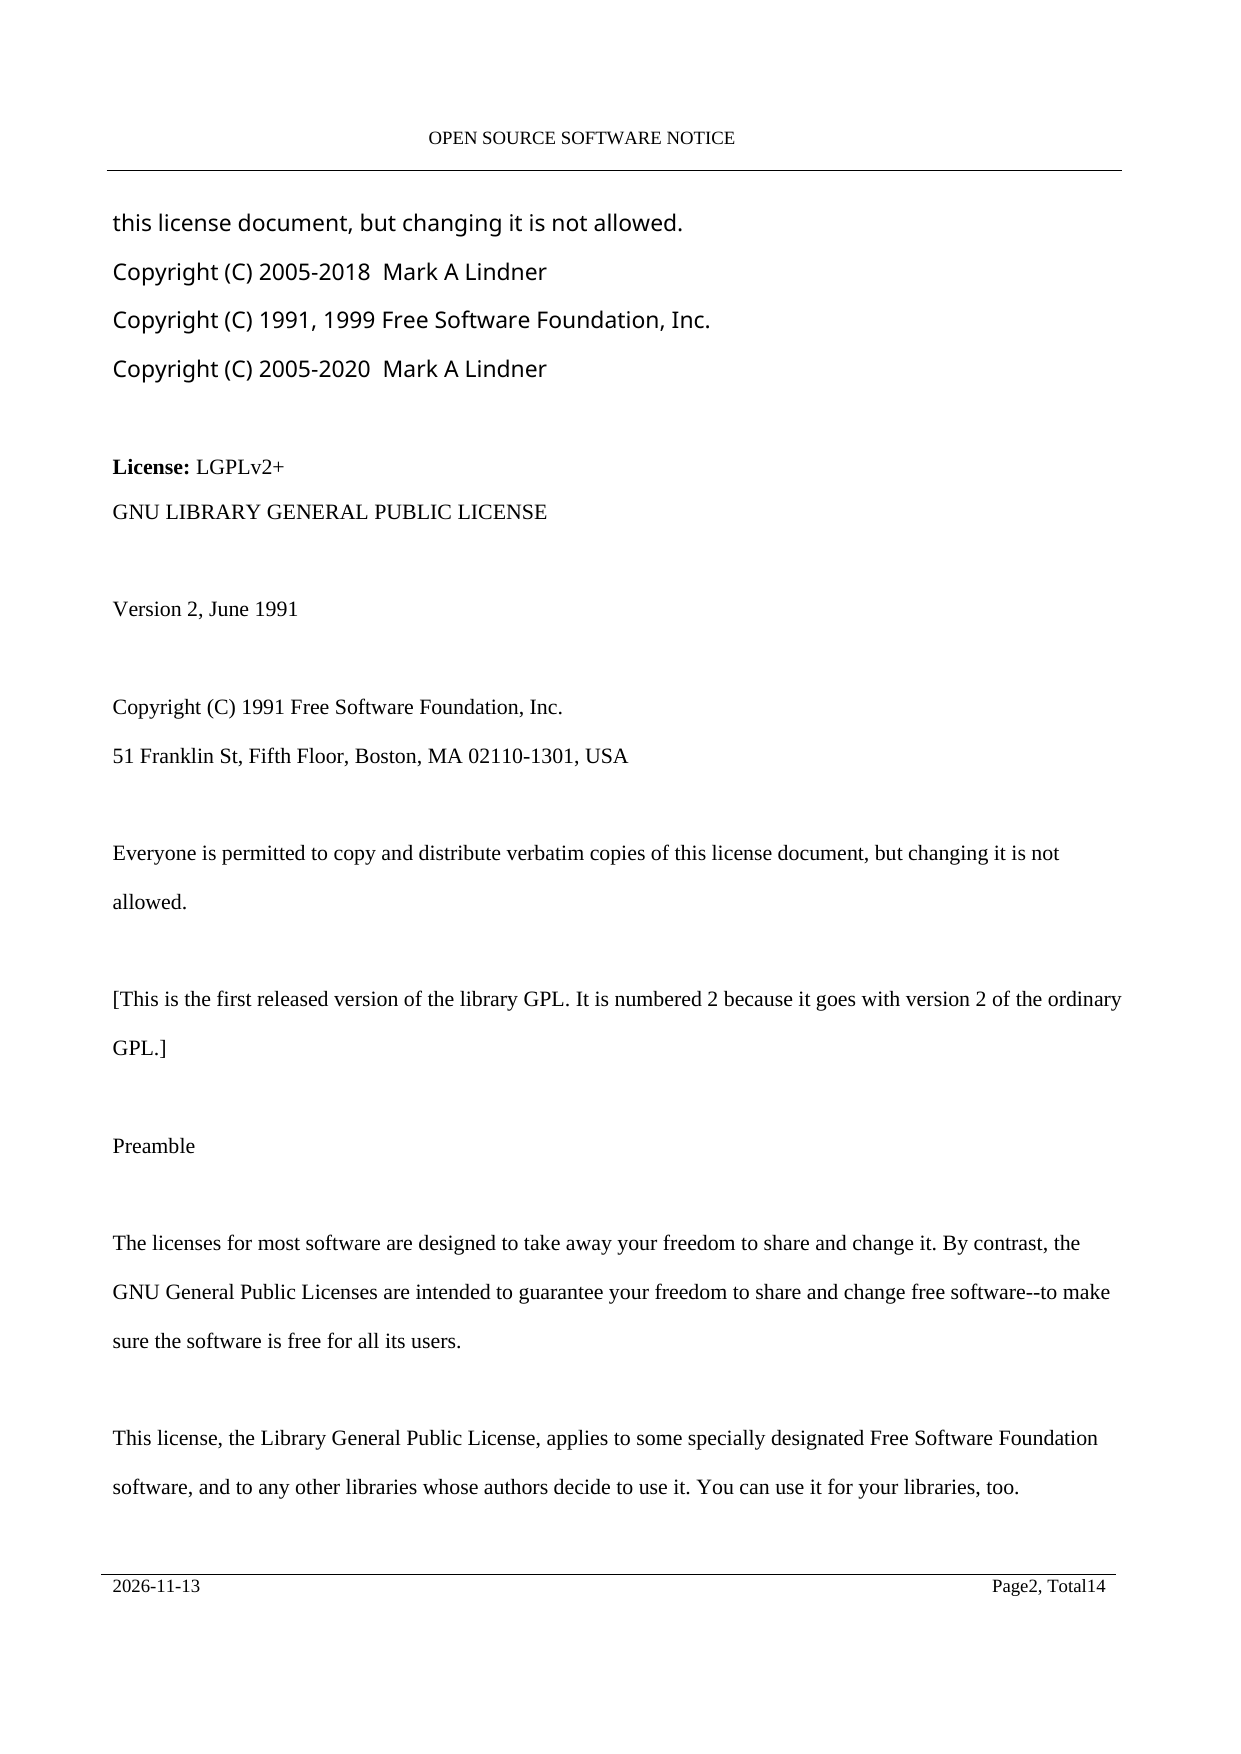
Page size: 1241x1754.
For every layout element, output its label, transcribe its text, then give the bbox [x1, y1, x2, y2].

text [112, 206, 1128, 434]
text License: LGPLv2+ [112, 450, 1128, 483]
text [112, 495, 1128, 1503]
